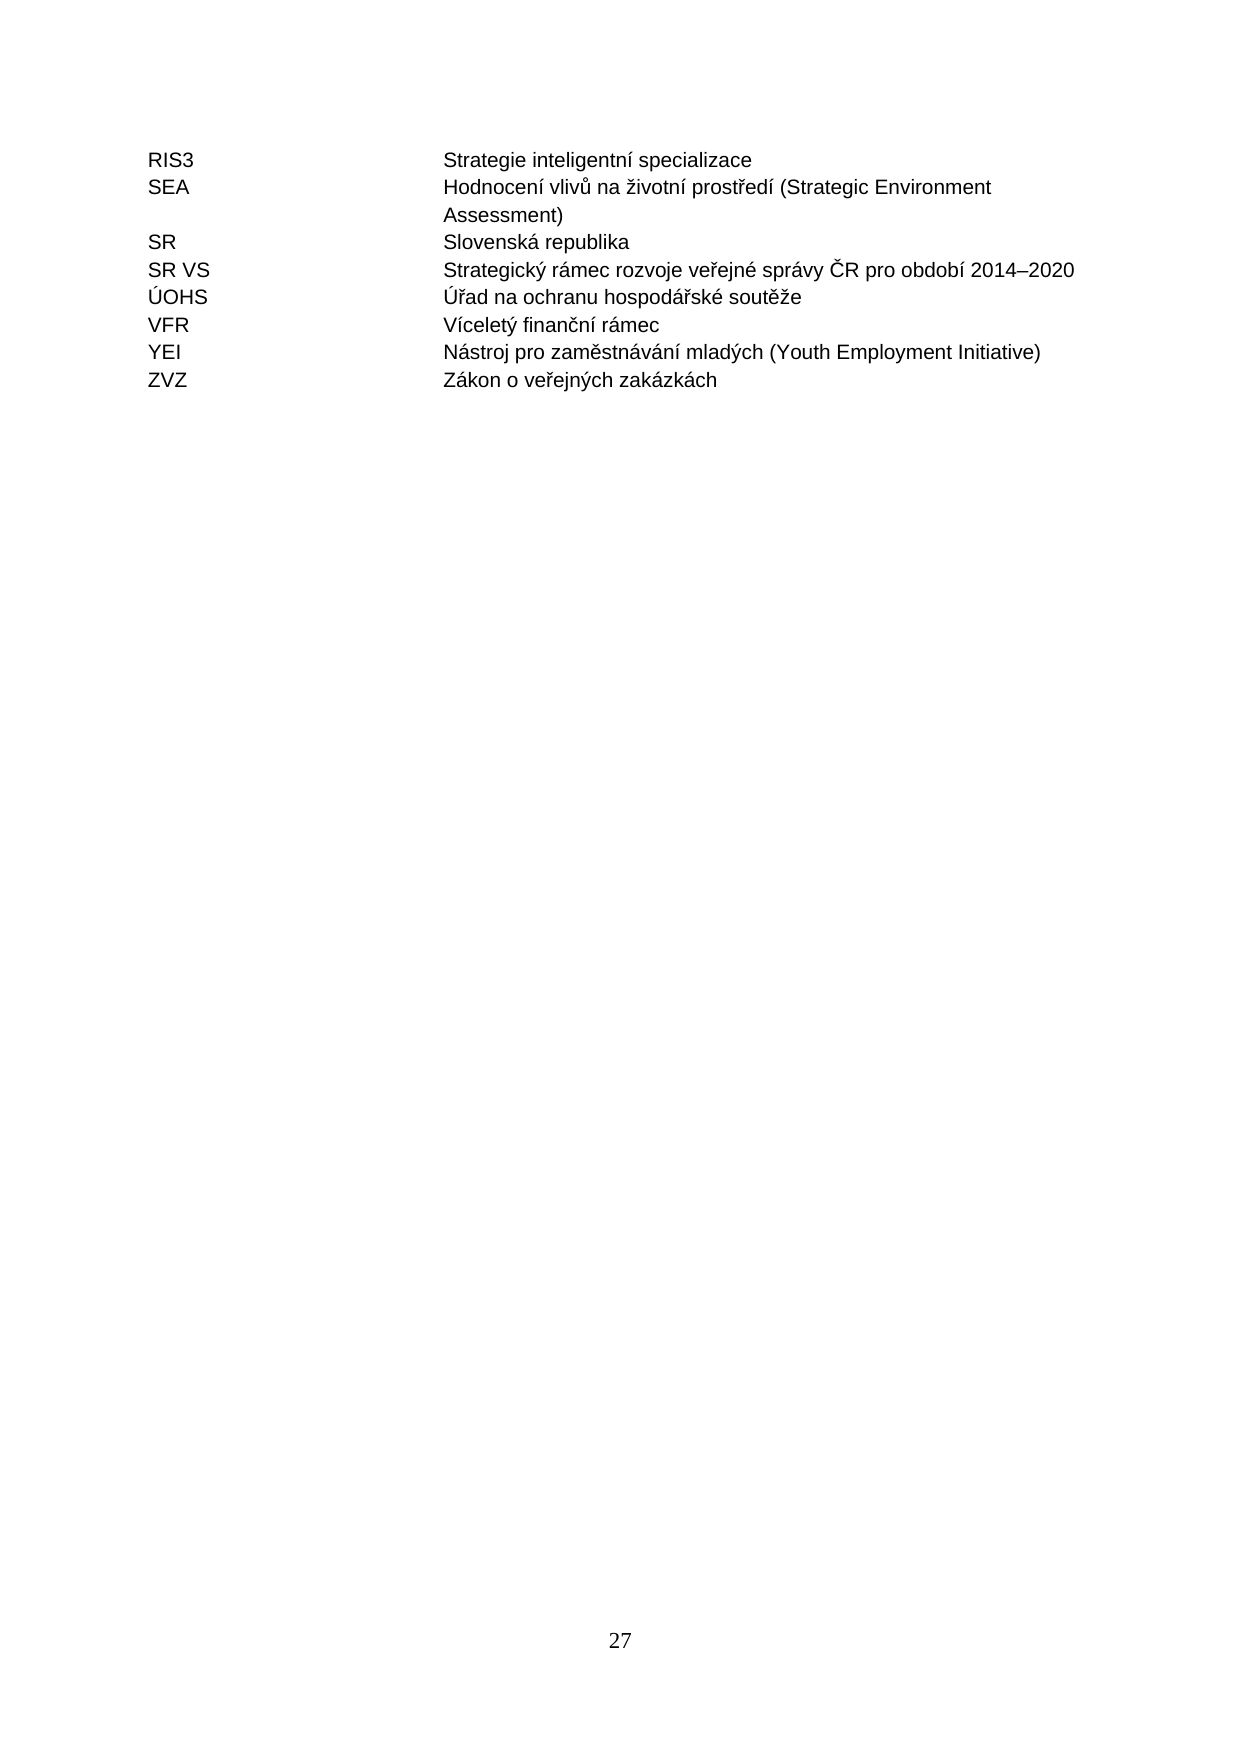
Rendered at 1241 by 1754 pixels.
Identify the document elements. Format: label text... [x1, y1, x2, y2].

list SEA Hodnocení vlivů na životní prostředí (Strategic Environment Assessment) [148, 175, 1092, 227]
list ÚOHS Úřad na ochranu hospodářské soutěže [148, 285, 1092, 309]
list VFR Víceletý finanční rámec [148, 313, 1092, 337]
list RIS3 Strategie inteligentní specializace [148, 148, 1092, 172]
list SR Slovenská republika [148, 230, 1092, 254]
list YEI Nástroj pro zaměstnávání mladých (Youth Employment Initiative) [148, 340, 1092, 364]
list ZVZ Zákon o veřejných zakázkách [148, 368, 1092, 392]
list SR VS Strategický rámec rozvoje veřejné správy ČR pro období 2014–2020 [148, 258, 1092, 282]
